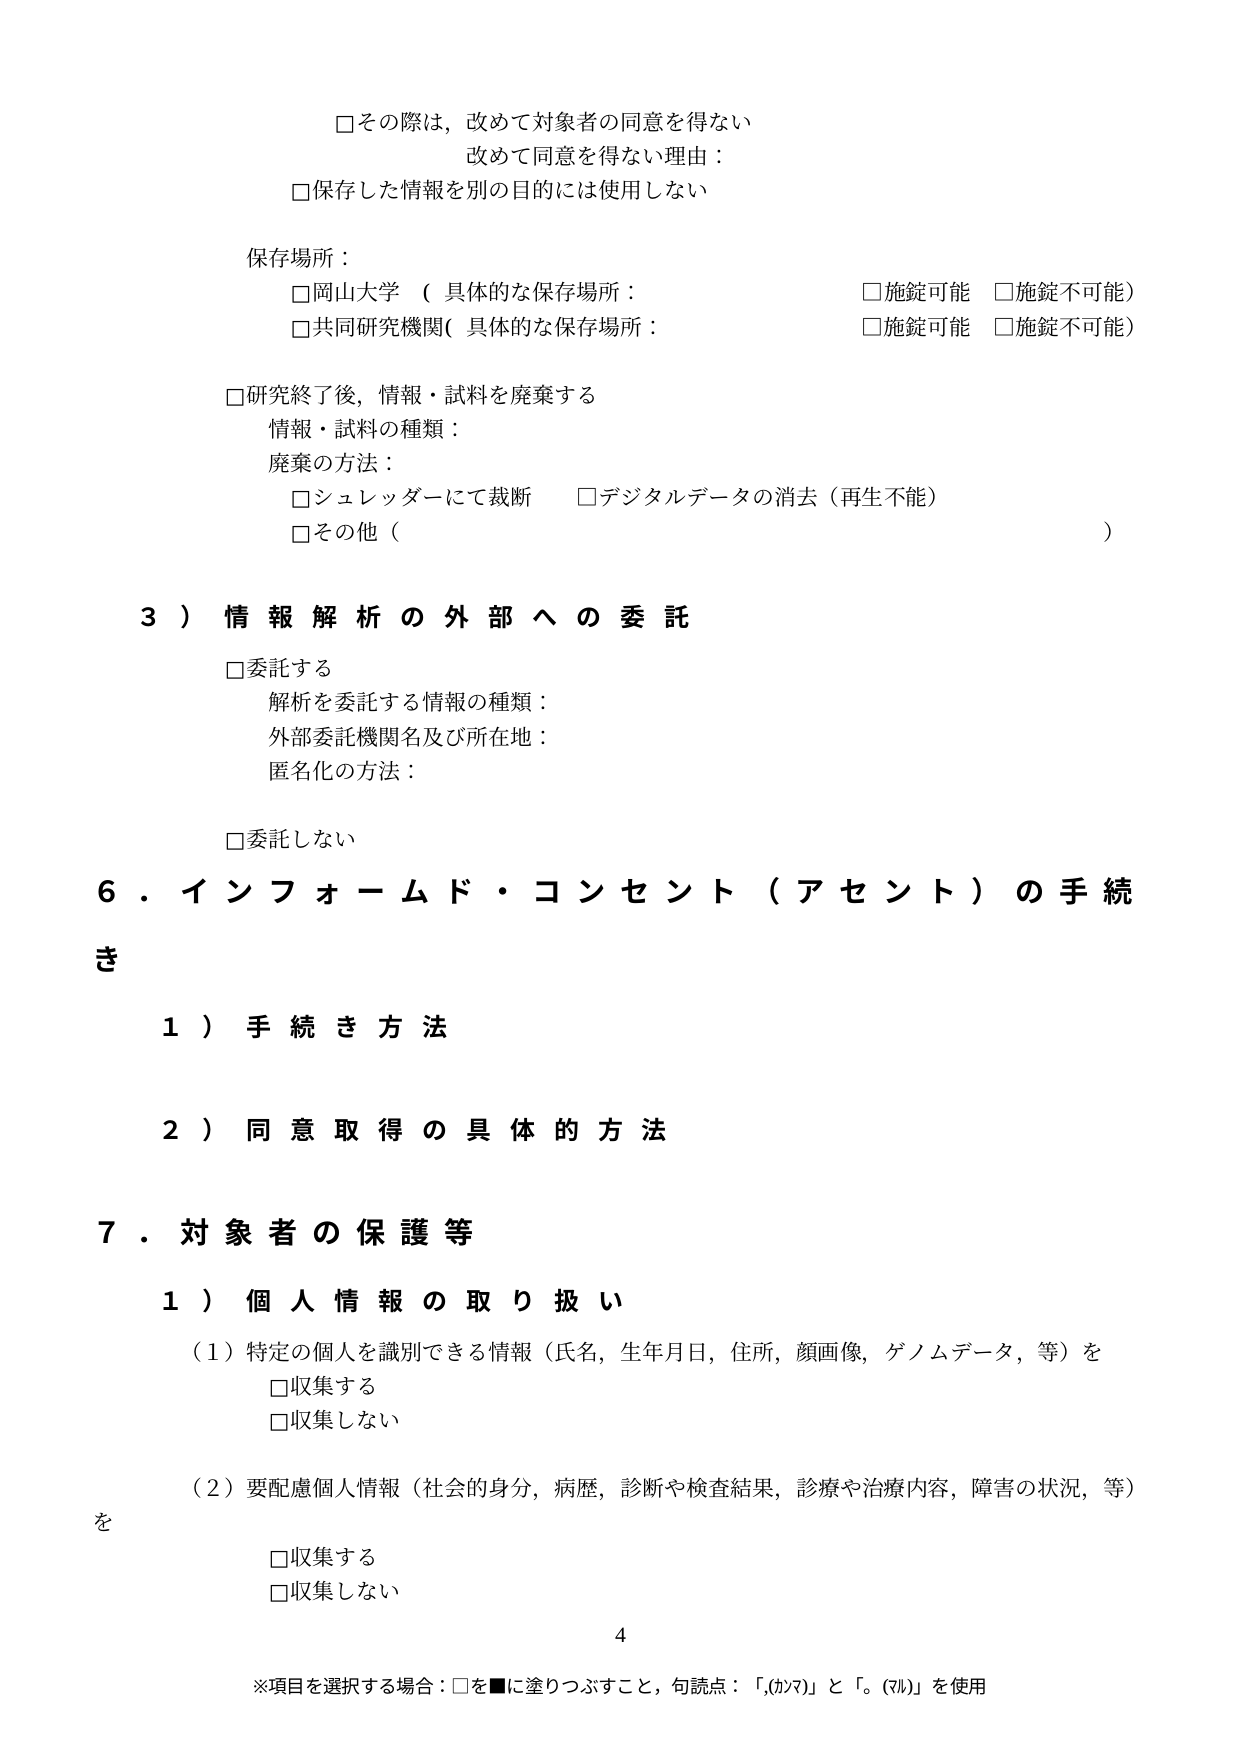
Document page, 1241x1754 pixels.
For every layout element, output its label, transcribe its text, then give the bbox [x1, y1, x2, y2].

text □収集する [93, 1538, 1148, 1573]
text 匿名化の方法： [93, 753, 1148, 787]
text １）個人情報の取り扱い [93, 1265, 1148, 1333]
text □その他（ ） [93, 513, 1148, 548]
text □収集しない [93, 1573, 1148, 1607]
text （２）要配慮個人情報（社会的身分，病歴，診断や検査結果，診療や治療内容，障害の状況，等）を [93, 1470, 1148, 1538]
text ７．対象者の保護等 [93, 1197, 1148, 1265]
text ３）情報解析の外部への委託 [93, 582, 1148, 650]
text □シュレッダーにて裁断 □デジタルデータの消去（再生不能） [93, 479, 1148, 513]
text □その際は，改めて対象者の同意を得ない [247, 103, 1148, 138]
text □保存した情報を別の目的には使用しない [247, 172, 1148, 206]
text ２）同意取得の具体的方法 [93, 1094, 1148, 1163]
text □岡山大学 (具体的な保存場所： □施錠可能 □施錠不可能） [93, 274, 1148, 308]
text ６．インフォームド・コンセント（アセント）の手続き [93, 855, 1148, 992]
text 解析を委託する情報の種類： [93, 684, 1148, 718]
text □委託しない [93, 821, 1148, 855]
text （１）特定の個人を識別できる情報（氏名，生年月日，住所，顔画像，ゲノムデータ，等）を [93, 1333, 1148, 1368]
text □収集しない [93, 1402, 1148, 1436]
text 情報・試料の種類： [93, 411, 1148, 445]
text □研究終了後，情報・試料を廃棄する [93, 377, 1148, 411]
text １）手続き方法 [93, 992, 1148, 1060]
text 廃棄の方法： [93, 445, 1148, 479]
text □収集する [93, 1368, 1148, 1402]
text □共同研究機関(具体的な保存場所： □施錠可能 □施錠不可能） [93, 308, 1148, 343]
text 改めて同意を得ない理由： [93, 138, 1148, 172]
text 外部委託機関名及び所在地： [93, 718, 1148, 753]
text □委託する [93, 650, 1148, 684]
text 保存場所： [93, 240, 1148, 274]
